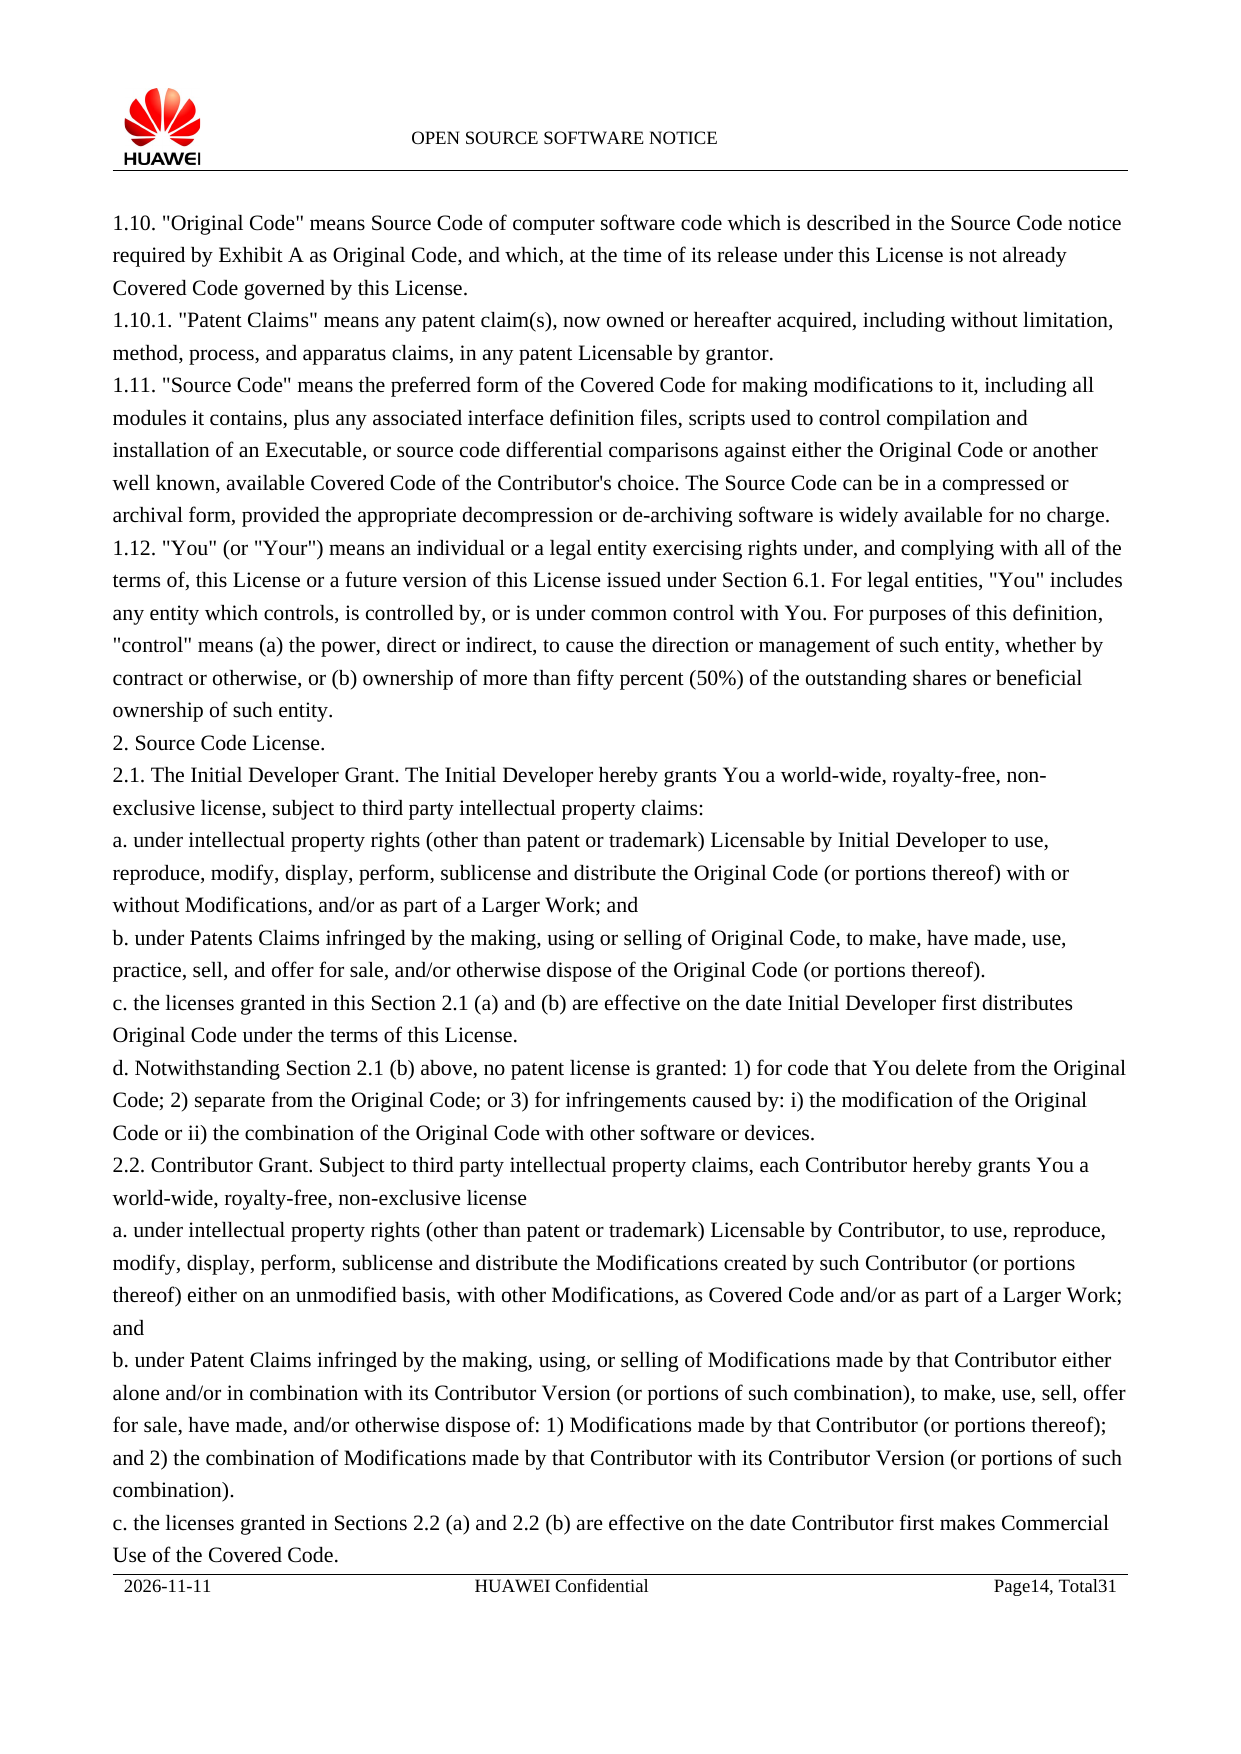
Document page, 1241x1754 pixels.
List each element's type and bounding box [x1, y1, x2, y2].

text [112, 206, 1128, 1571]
picture [124, 88, 201, 165]
